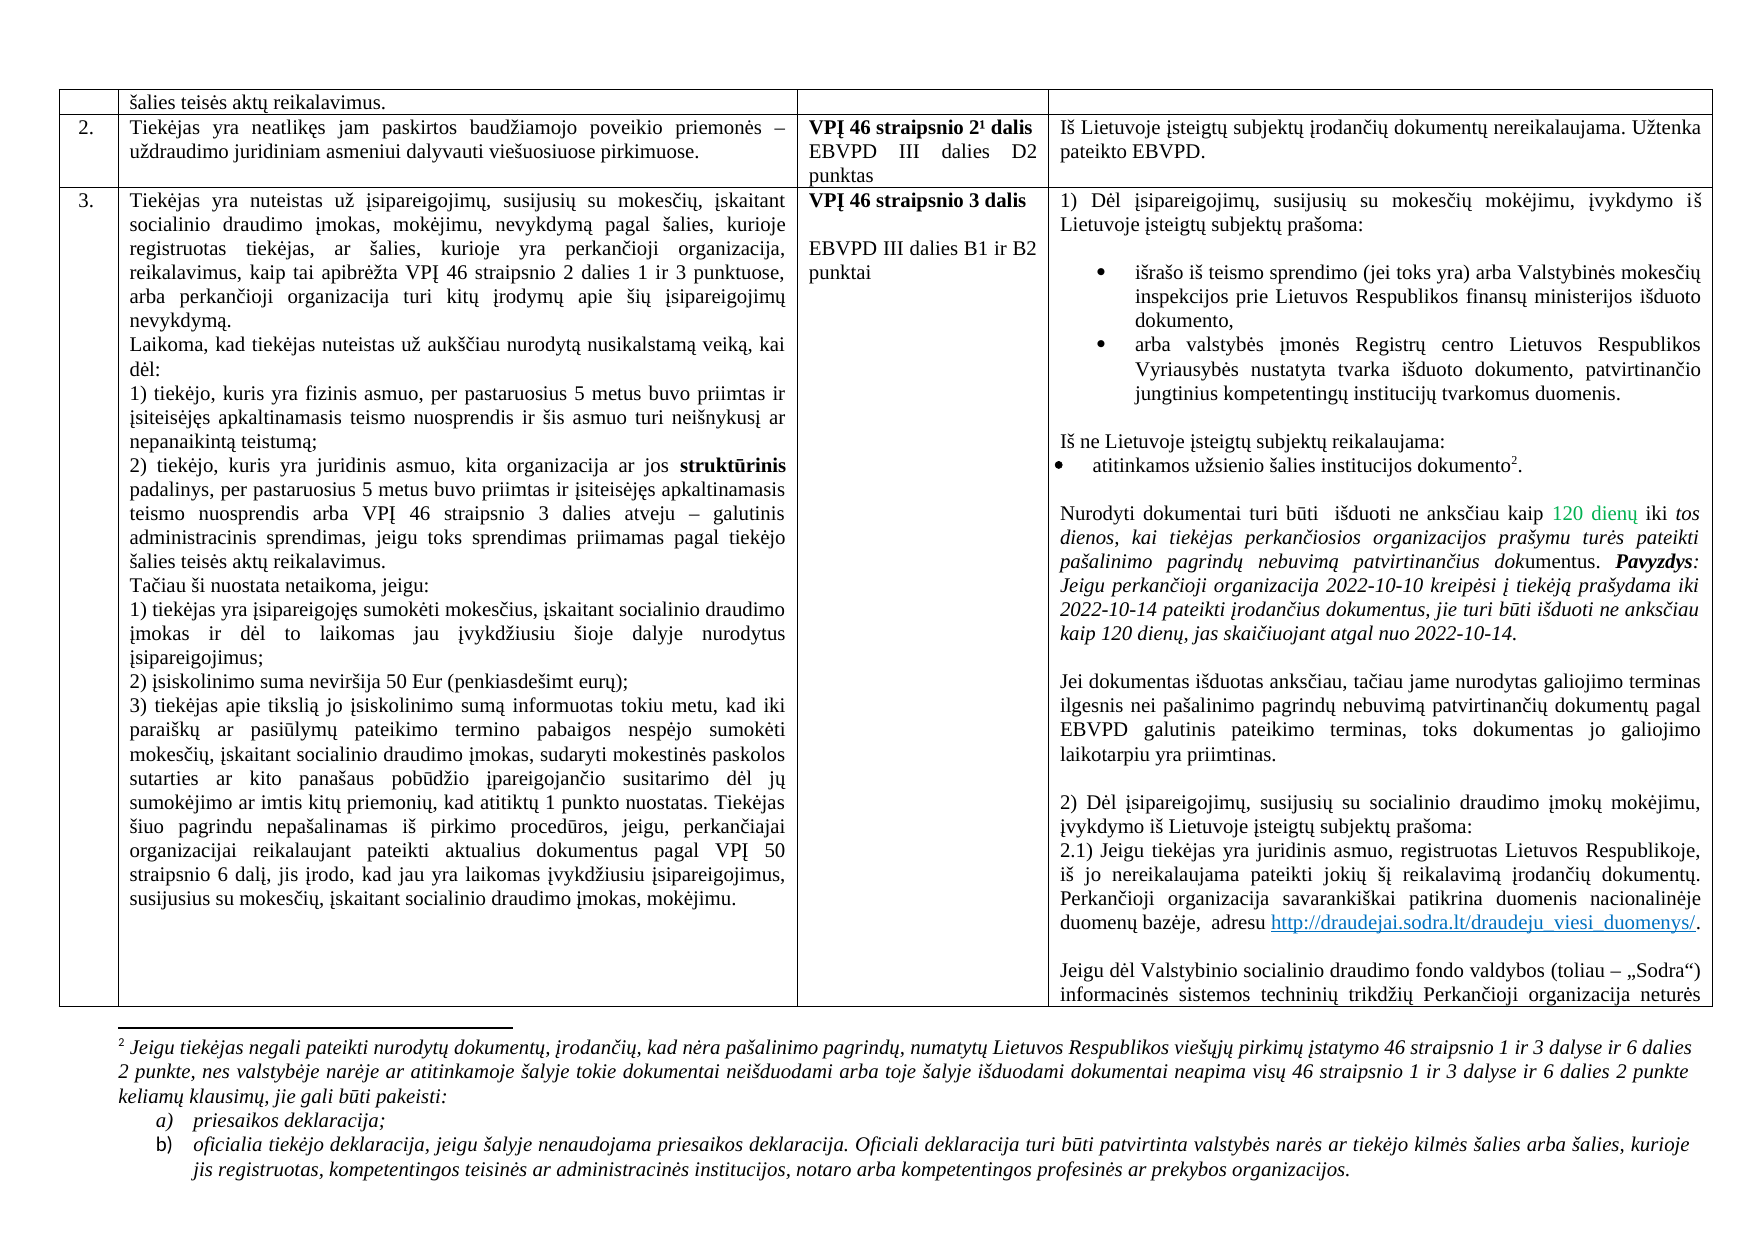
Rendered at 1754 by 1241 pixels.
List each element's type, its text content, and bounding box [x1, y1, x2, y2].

table_cell [60, 90, 118, 114]
table_cell Tiekėjas yra neatlikęs jam paskirtos baudžiamojo poveikio priemonės – uždraudimo juridiniam asmeniui dalyvauti viešuosiuose pirkimuose. [119, 115, 797, 187]
table_cell VPĮ 46 straipsnio 2¹ dalis EBVPD III dalies D2 punktas [798, 115, 1048, 187]
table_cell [119, 188, 797, 1006]
table_cell [60, 115, 118, 187]
table_cell [60, 188, 118, 1006]
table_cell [798, 90, 1048, 114]
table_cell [1049, 188, 1712, 1006]
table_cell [798, 188, 1048, 1006]
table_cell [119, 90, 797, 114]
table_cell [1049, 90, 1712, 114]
table_cell Iš Lietuvoje įsteigtų subjektų įrodančių dokumentų nereikalaujama. Užtenka pateikto EBVPD. [1049, 115, 1712, 187]
